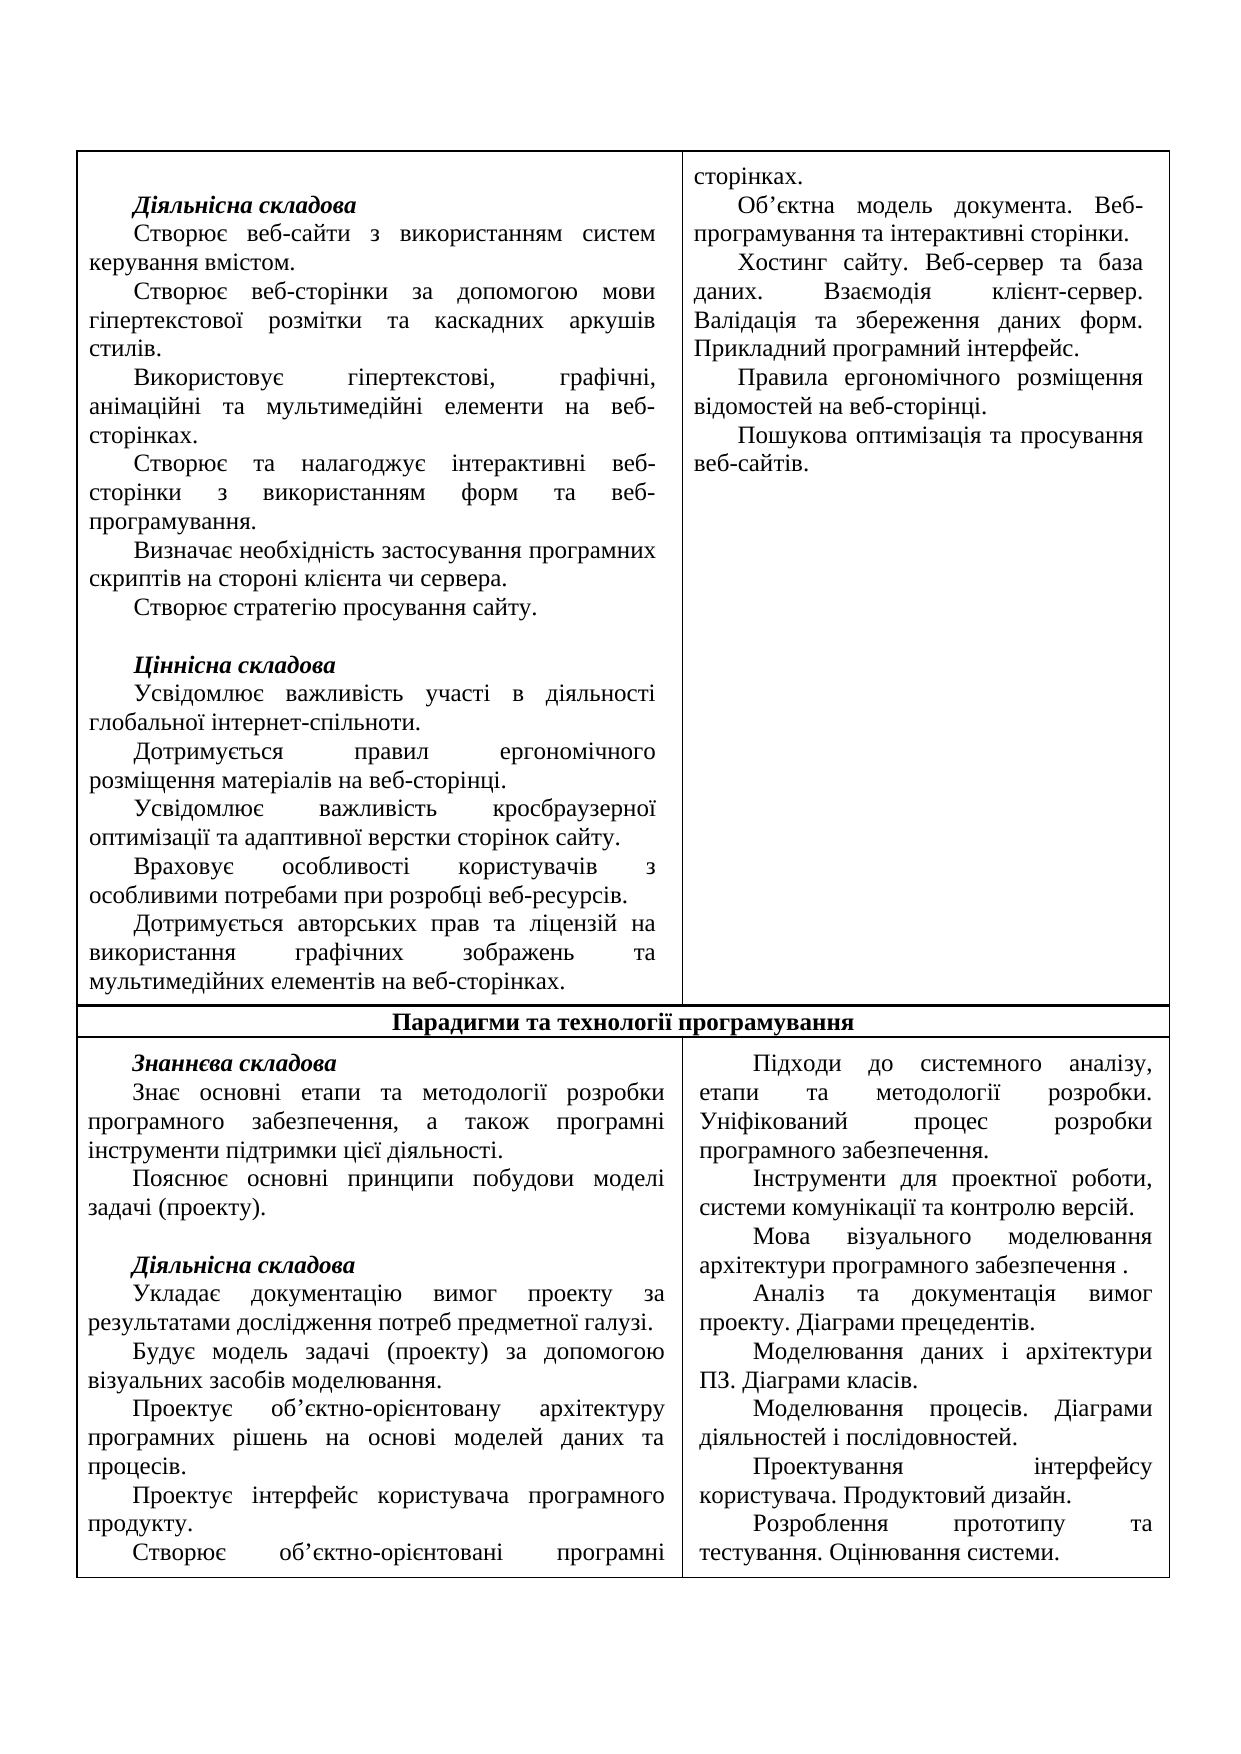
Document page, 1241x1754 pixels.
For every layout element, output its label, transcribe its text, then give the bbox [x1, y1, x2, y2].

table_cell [683, 1038, 1169, 1577]
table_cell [78, 152, 682, 1004]
table_header Парадигми та технології програмування [78, 1007, 1169, 1036]
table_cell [683, 152, 1169, 1004]
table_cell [78, 1038, 682, 1577]
